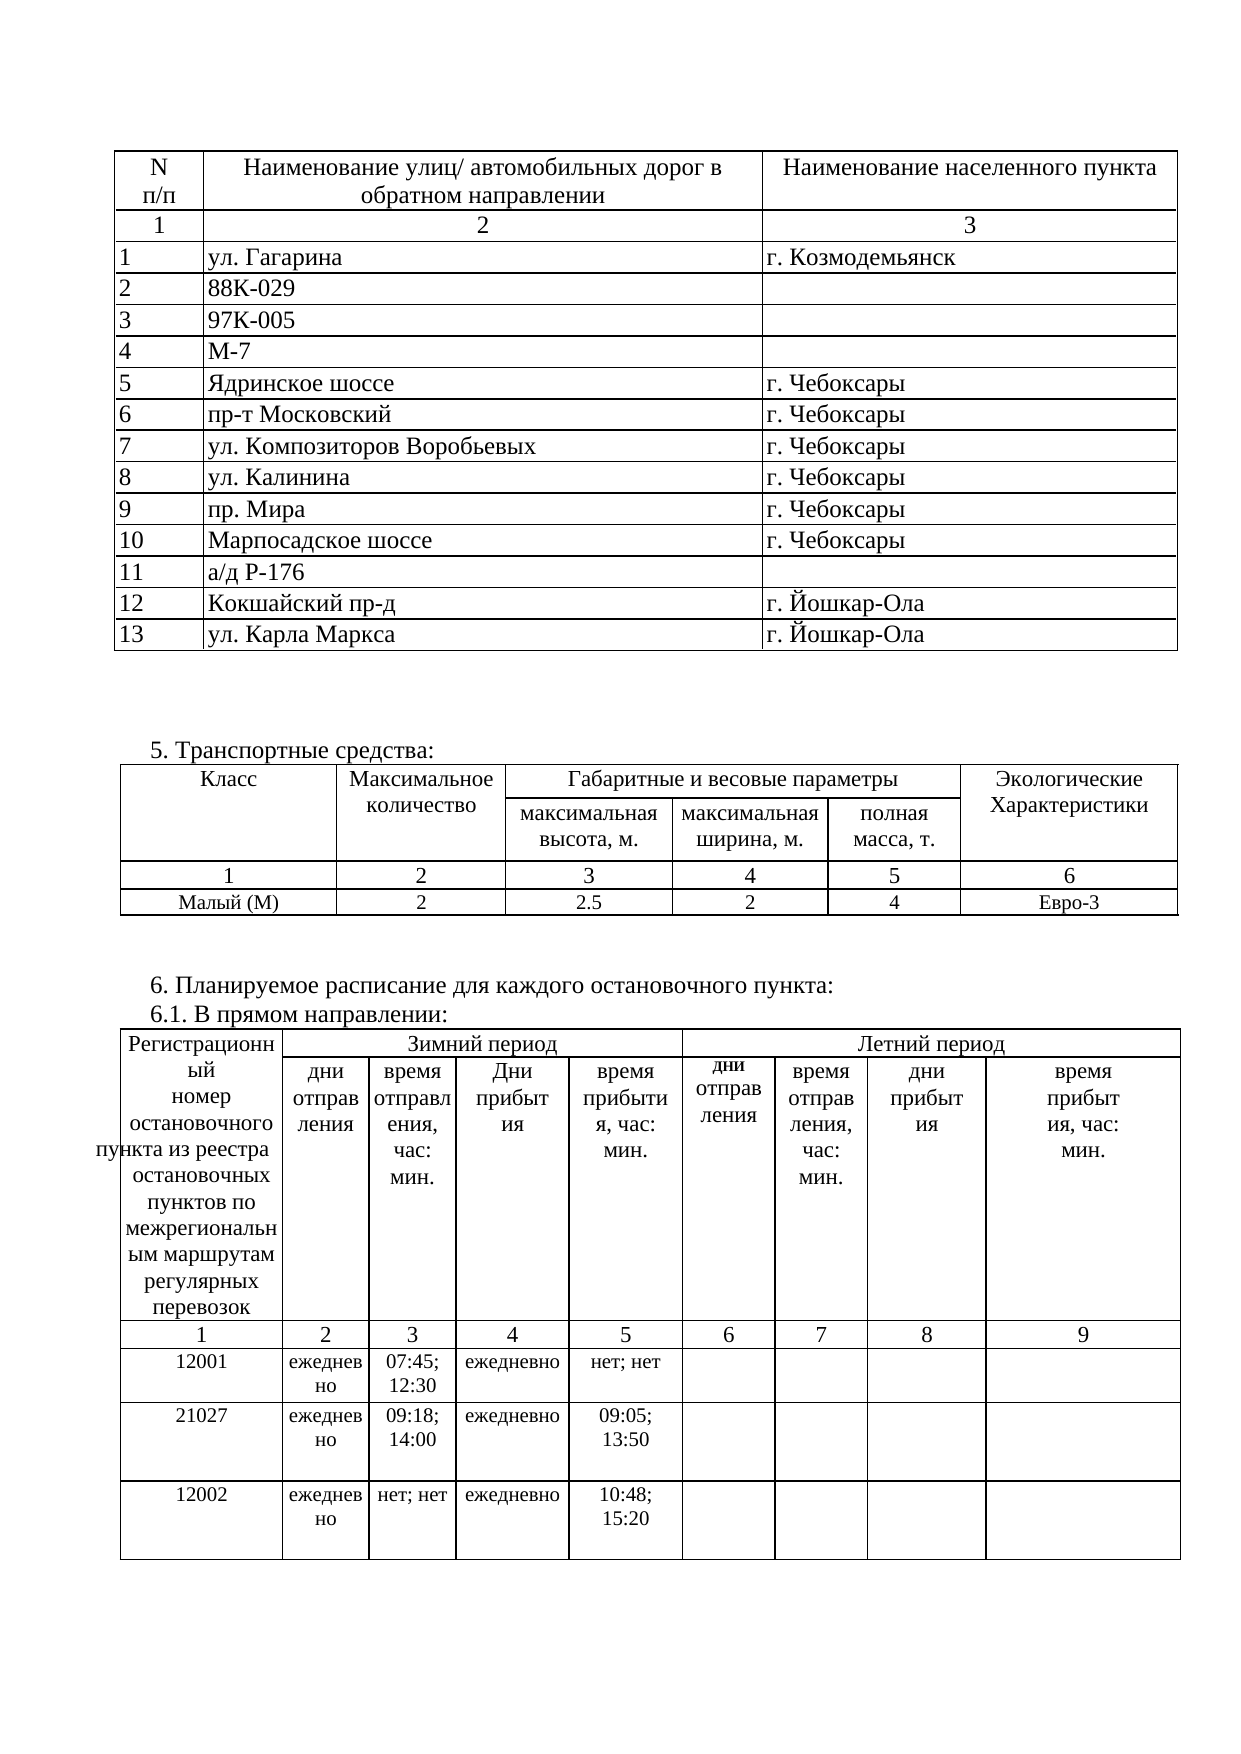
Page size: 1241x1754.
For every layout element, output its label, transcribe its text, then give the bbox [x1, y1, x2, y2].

table_cell г. Йошкар-Ола [763, 587, 1177, 618]
table_cell [987, 1482, 1180, 1559]
table_cell 2 [673, 890, 827, 914]
table_cell ежедневно [457, 1349, 568, 1402]
table_cell [763, 304, 1177, 335]
table_cell 3 [115, 305, 203, 335]
table_cell 88К-029 [204, 274, 762, 303]
table_cell 2 [115, 273, 203, 303]
table_cell 2 [337, 862, 505, 888]
table_cell время прибыти я, час: мин. [570, 1058, 682, 1319]
table_cell г. Чебоксары [763, 461, 1177, 492]
table_cell 5 [115, 368, 203, 398]
table_cell 3 [506, 862, 672, 888]
table_cell Марпосадское шоссе [204, 525, 762, 555]
table_cell [776, 1349, 867, 1402]
text 5. Транспортные средства: [150, 735, 1090, 764]
table_cell 1 [115, 242, 203, 272]
table_cell Малый (М) [121, 890, 336, 914]
table_cell 4 [457, 1321, 568, 1347]
table_header Экологические Характеристики [961, 765, 1177, 860]
table_cell г. Чебоксары [763, 524, 1177, 555]
table_cell [763, 335, 1177, 366]
table_cell Кокшайский пр-д [204, 588, 762, 618]
table_cell 6 [115, 399, 203, 429]
table_cell Дни прибыт ия [457, 1058, 568, 1319]
table_cell ежедневно [457, 1403, 568, 1480]
table_cell 10:48; 15:20 [570, 1482, 682, 1559]
table_cell 2 [283, 1321, 368, 1347]
table_cell нет; нет [370, 1482, 455, 1559]
table_cell М-7 [204, 337, 762, 366]
table_cell 5 [829, 862, 960, 888]
table_cell дни отправ ления [283, 1058, 368, 1319]
table_cell г. Йошкар-Ола [763, 618, 1177, 649]
table_header Зимний период [283, 1030, 682, 1056]
table_cell Евро-3 [961, 890, 1177, 914]
table_header Максимальное количество [337, 765, 505, 860]
table_cell ежедневно [283, 1403, 368, 1480]
table_cell пр-т Московский [204, 400, 762, 429]
table_cell 12001 [121, 1349, 282, 1402]
table_cell 7 [776, 1321, 867, 1347]
table_cell 7 [115, 430, 203, 461]
table_cell а/д Р-176 [204, 557, 762, 587]
table_cell ул. Карла Маркса [204, 620, 762, 649]
table_cell 10 [115, 525, 203, 555]
table_cell [776, 1482, 867, 1559]
table_cell 07:45; 12:30 [370, 1349, 455, 1402]
table_cell дни прибыт ия [868, 1058, 985, 1319]
table_cell Ядринское шоссе [204, 368, 762, 398]
table_cell 5 [570, 1321, 682, 1347]
table_cell 3 [763, 209, 1177, 241]
text 6. Планируемое расписание для каждого остановочного пункта: [150, 971, 1090, 999]
table_cell 6 [961, 862, 1177, 888]
table_cell максимальная ширина, м. [673, 799, 827, 860]
table_cell пр. Мира [204, 494, 762, 524]
table_cell 2 [337, 890, 505, 914]
table_cell ежедневно [457, 1482, 568, 1559]
text 6.1. В прямом направлении: [150, 999, 1090, 1028]
table_cell [763, 272, 1177, 303]
table_cell 12002 [121, 1482, 282, 1559]
table_cell 3 [370, 1321, 455, 1347]
table_cell [683, 1403, 774, 1480]
table_cell г. Козмодемьянск [763, 241, 1177, 272]
table_cell максимальная высота, м. [506, 799, 672, 860]
table_cell 8 [115, 462, 203, 492]
table_cell время отправл ения, час: мин. [370, 1058, 455, 1319]
table_cell ул. Гагарина [204, 242, 762, 272]
table_cell 2.5 [506, 890, 672, 914]
table_cell г. Чебоксары [763, 429, 1177, 461]
table_cell ДНИ отправ ления [683, 1058, 774, 1319]
table_header Наименование населенного пункта [763, 152, 1177, 209]
table_cell ул. Композиторов Воробьевых [204, 431, 762, 461]
table_cell 4 [673, 862, 827, 888]
table_cell 6 [683, 1321, 774, 1347]
table_cell 09:18; 14:00 [370, 1403, 455, 1480]
table_cell 4 [115, 336, 203, 366]
table_cell 21027 [121, 1403, 282, 1480]
table_cell [987, 1349, 1180, 1402]
table_cell 8 [868, 1321, 985, 1347]
table_cell 9 [115, 493, 203, 524]
table_cell 11 [115, 556, 203, 587]
table_cell время прибыт ия, час: мин. [987, 1058, 1180, 1319]
table_cell [683, 1482, 774, 1559]
table_cell [683, 1349, 774, 1402]
table_cell полная масса, т. [829, 799, 960, 860]
table_cell ежедневно [283, 1349, 368, 1402]
table_header N п/п [115, 152, 203, 209]
table_cell 13 [115, 619, 203, 649]
table_cell 1 [115, 210, 203, 241]
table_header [121, 1030, 282, 1319]
table_cell ул. Калинина [204, 462, 762, 492]
table_cell [868, 1482, 985, 1559]
table_cell [776, 1403, 867, 1480]
table_header Наименование улиц/ автомобильных дорог в обратном направлении [204, 152, 762, 209]
table_cell г. Чебоксары [763, 366, 1177, 398]
table_cell г. Чебоксары [763, 492, 1177, 524]
table_cell ежедневно [283, 1482, 368, 1559]
table_cell г. Чебоксары [763, 398, 1177, 429]
table_header Габаритные и весовые параметры [506, 765, 960, 797]
table_cell 1 [121, 862, 336, 888]
table_cell 1 [121, 1321, 282, 1347]
table_cell 97К-005 [204, 305, 762, 335]
table_cell 4 [829, 890, 960, 914]
table_cell [868, 1403, 985, 1480]
table_cell 9 [987, 1321, 1180, 1347]
table_cell 2 [204, 211, 762, 241]
table_cell [763, 555, 1177, 587]
table_cell нет; нет [570, 1349, 682, 1402]
table_cell время отправ ления, час: мин. [776, 1058, 867, 1319]
table_header Класс [121, 765, 336, 860]
table_cell 09:05; 13:50 [570, 1403, 682, 1480]
table_cell [987, 1403, 1180, 1480]
table_header Летний период [683, 1030, 1180, 1056]
table_cell [868, 1349, 985, 1402]
table_cell 12 [115, 588, 203, 618]
